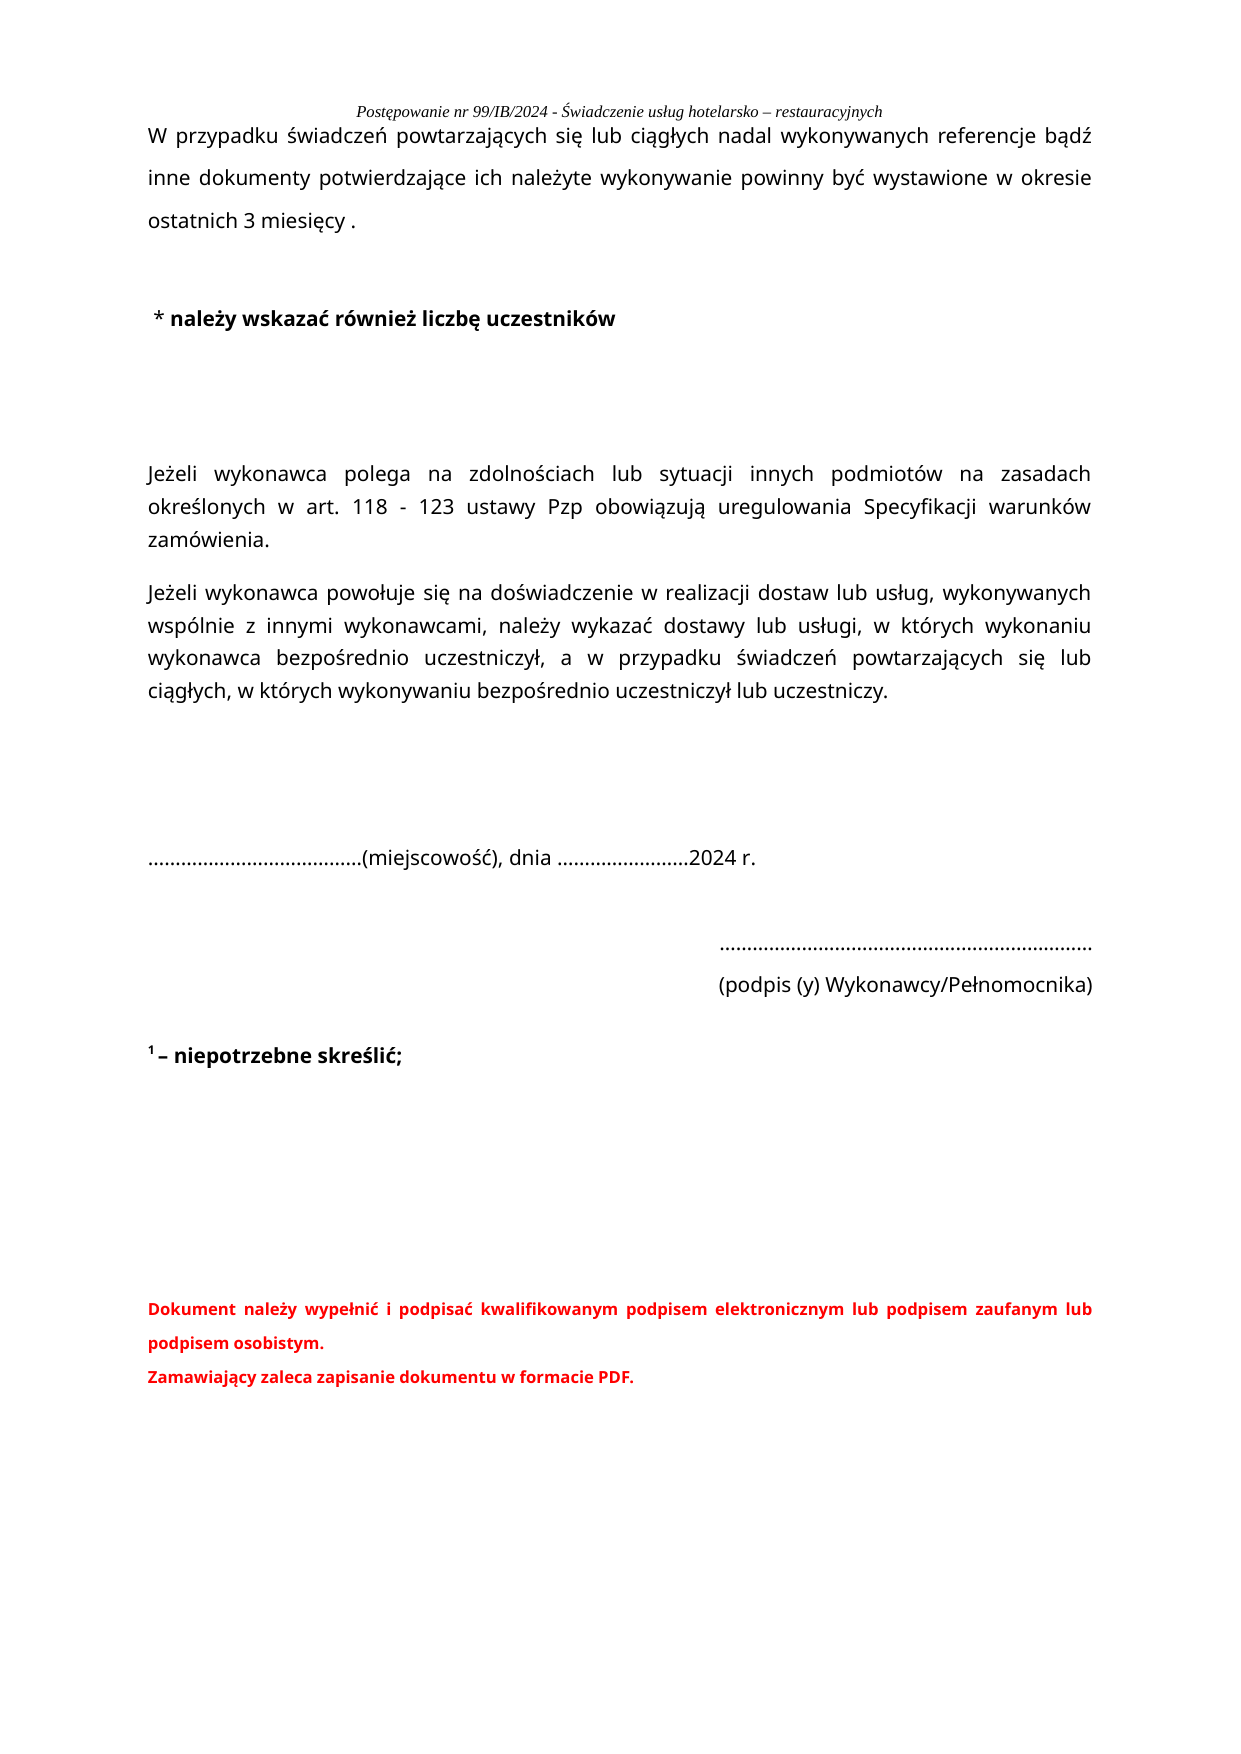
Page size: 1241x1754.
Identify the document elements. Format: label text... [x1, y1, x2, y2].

text Jeżeli wykonawca polega na zdolnościach lub sytuacji innych podmiotów na zasadach określonych w art. 118 - 123 ustawy Pzp obowiązują uregulowania Specyfikacji warunków zamówienia. [148, 459, 1093, 553]
text Dokument należy wypełnić i podpisać kwalifikowanym podpisem elektronicznym lub podpisem zaufanym lub podpisem osobistym. [148, 1297, 1093, 1354]
text Jeżeli wykonawca powołuje się na doświadczenie w realizacji dostaw lub usług, wykonywanych wspólnie z innymi wykonawcami, należy wykazać dostawy lub usługi, w których wykonaniu wykonawca bezpośrednio uczestniczył, a w przypadku świadczeń powtarzających się lub ciągłych, w których wykonywaniu bezpośrednio uczestniczył lub uczestniczy. [148, 578, 1093, 704]
text (podpis (y) Wykonawcy/Pełnomocnika) [148, 971, 1093, 999]
text …………………………………(miejscowość), dnia ……………………2024 r. [148, 843, 1093, 872]
text ……………………………………..…………………… [148, 928, 1093, 956]
text * należy wskazać również liczbę uczestników [148, 304, 1093, 332]
text Zamawiający zaleca zapisanie dokumentu w formacie PDF. [148, 1365, 1093, 1388]
text W przypadku świadczeń powtarzających się lub ciągłych nadal wykonywanych referencje bądź inne dokumenty potwierdzające ich należyte wykonywanie powinny być wystawione w okresie ostatnich 3 miesięcy . [148, 121, 1093, 234]
text 1 – niepotrzebne skreślić; [148, 1042, 1093, 1070]
